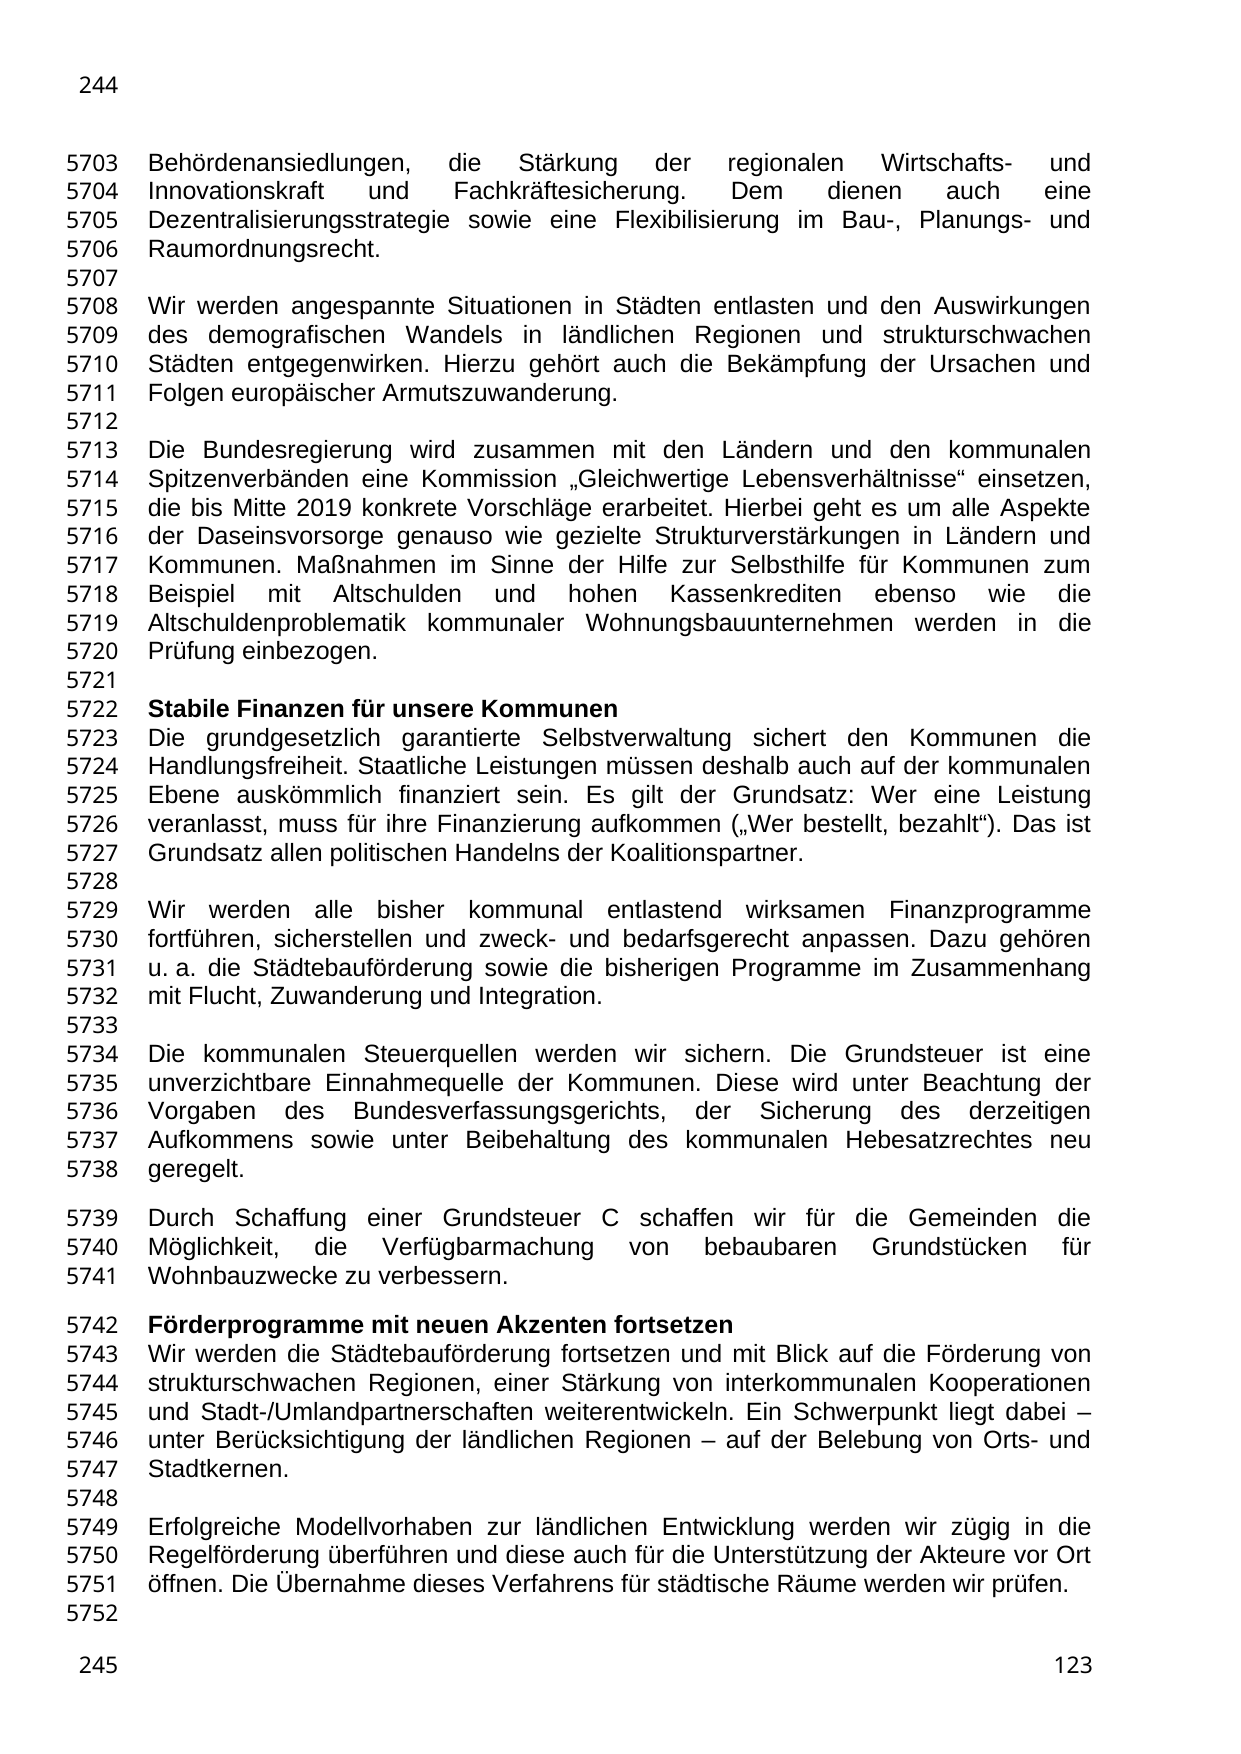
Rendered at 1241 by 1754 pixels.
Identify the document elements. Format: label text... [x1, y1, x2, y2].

text Die grundgesetzlich garantierte Selbstverwaltung sichert den Kommunen die Handlungsfreiheit. Staatliche Leistungen müssen deshalb auch auf der kommunalen Ebene auskömmlich finanziert sein. Es gilt der Grundsatz: Wer eine Leistung veranlasst, muss für ihre Finanzierung aufkommen („Wer bestellt, bezahlt“). Das ist Grundsatz allen politischen Handelns der Koalitionspartner. [148, 723, 1093, 866]
text Durch Schaffung einer Grundsteuer C schaffen wir für die Gemeinden die Möglichkeit, die Verfügbarmachung von bebaubaren Grundstücken für Wohnbauzwecke zu verbessern. [148, 1203, 1093, 1290]
subtitle Stabile Finanzen für unsere Kommunen [148, 694, 1093, 723]
subtitle Förderprogramme mit neuen Akzenten fortsetzen [148, 1311, 1093, 1339]
text Erfolgreiche Modellvorhaben zur ländlichen Entwicklung werden wir zügig in die Regelförderung überführen und diese auch für die Unterstützung der Akteure vor Ort öffnen. Die Übernahme dieses Verfahrens für städtische Räume werden wir prüfen. [148, 1512, 1093, 1598]
text Die Bundesregierung wird zusammen mit den Ländern und den kommunalen Spitzenverbänden eine Kommission „Gleichwertige Lebensverhältnisse“ einsetzen, die bis Mitte 2019 konkrete Vorschläge erarbeitet. Hierbei geht es um alle Aspekte der Daseinsvorsorge genauso wie gezielte Strukturverstärkungen in Ländern und Kommunen. Maßnahmen im Sinne der Hilfe zur Selbsthilfe für Kommunen zum Beispiel mit Altschulden und hohen Kassenkrediten ebenso wie die Altschuldenproblematik kommunaler Wohnungsbauunternehmen werden in die Prüfung einbezogen. [148, 435, 1093, 665]
text Die kommunalen Steuerquellen werden wir sichern. Die Grundsteuer ist eine unverzichtbare Einnahmequelle der Kommunen. Diese wird unter Beachtung der Vorgaben des Bundesverfassungsgerichts, der Sicherung des derzeitigen Aufkommens sowie unter Beibehaltung des kommunalen Hebesatzrechtes neu geregelt. [148, 1039, 1093, 1183]
text Wir werden angespannte Situationen in Städten entlasten und den Auswirkungen des demografischen Wandels in ländlichen Regionen und strukturschwachen Städten entgegenwirken. Hierzu gehört auch die Bekämpfung der Ursachen und Folgen europäischer Armutszuwanderung. [148, 291, 1093, 406]
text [148, 148, 1093, 263]
text Wir werden alle bisher kommunal entlastend wirksamen Finanzprogramme fortführen, sicherstellen und zweck- und bedarfsgerecht anpassen. Dazu gehören u. a. die Städtebauförderung sowie die bisherigen Programme im Zusammenhang mit Flucht, Zuwanderung und Integration. [148, 895, 1093, 1010]
text Wir werden die Städtebauförderung fortsetzen und mit Blick auf die Förderung von strukturschwachen Regionen, einer Stärkung von interkommunalen Kooperationen und Stadt-/Umlandpartnerschaften weiterentwickeln. Ein Schwerpunkt liegt dabei – unter Berücksichtigung der ländlichen Regionen – auf der Belebung von Orts- und Stadtkernen. [148, 1339, 1093, 1483]
